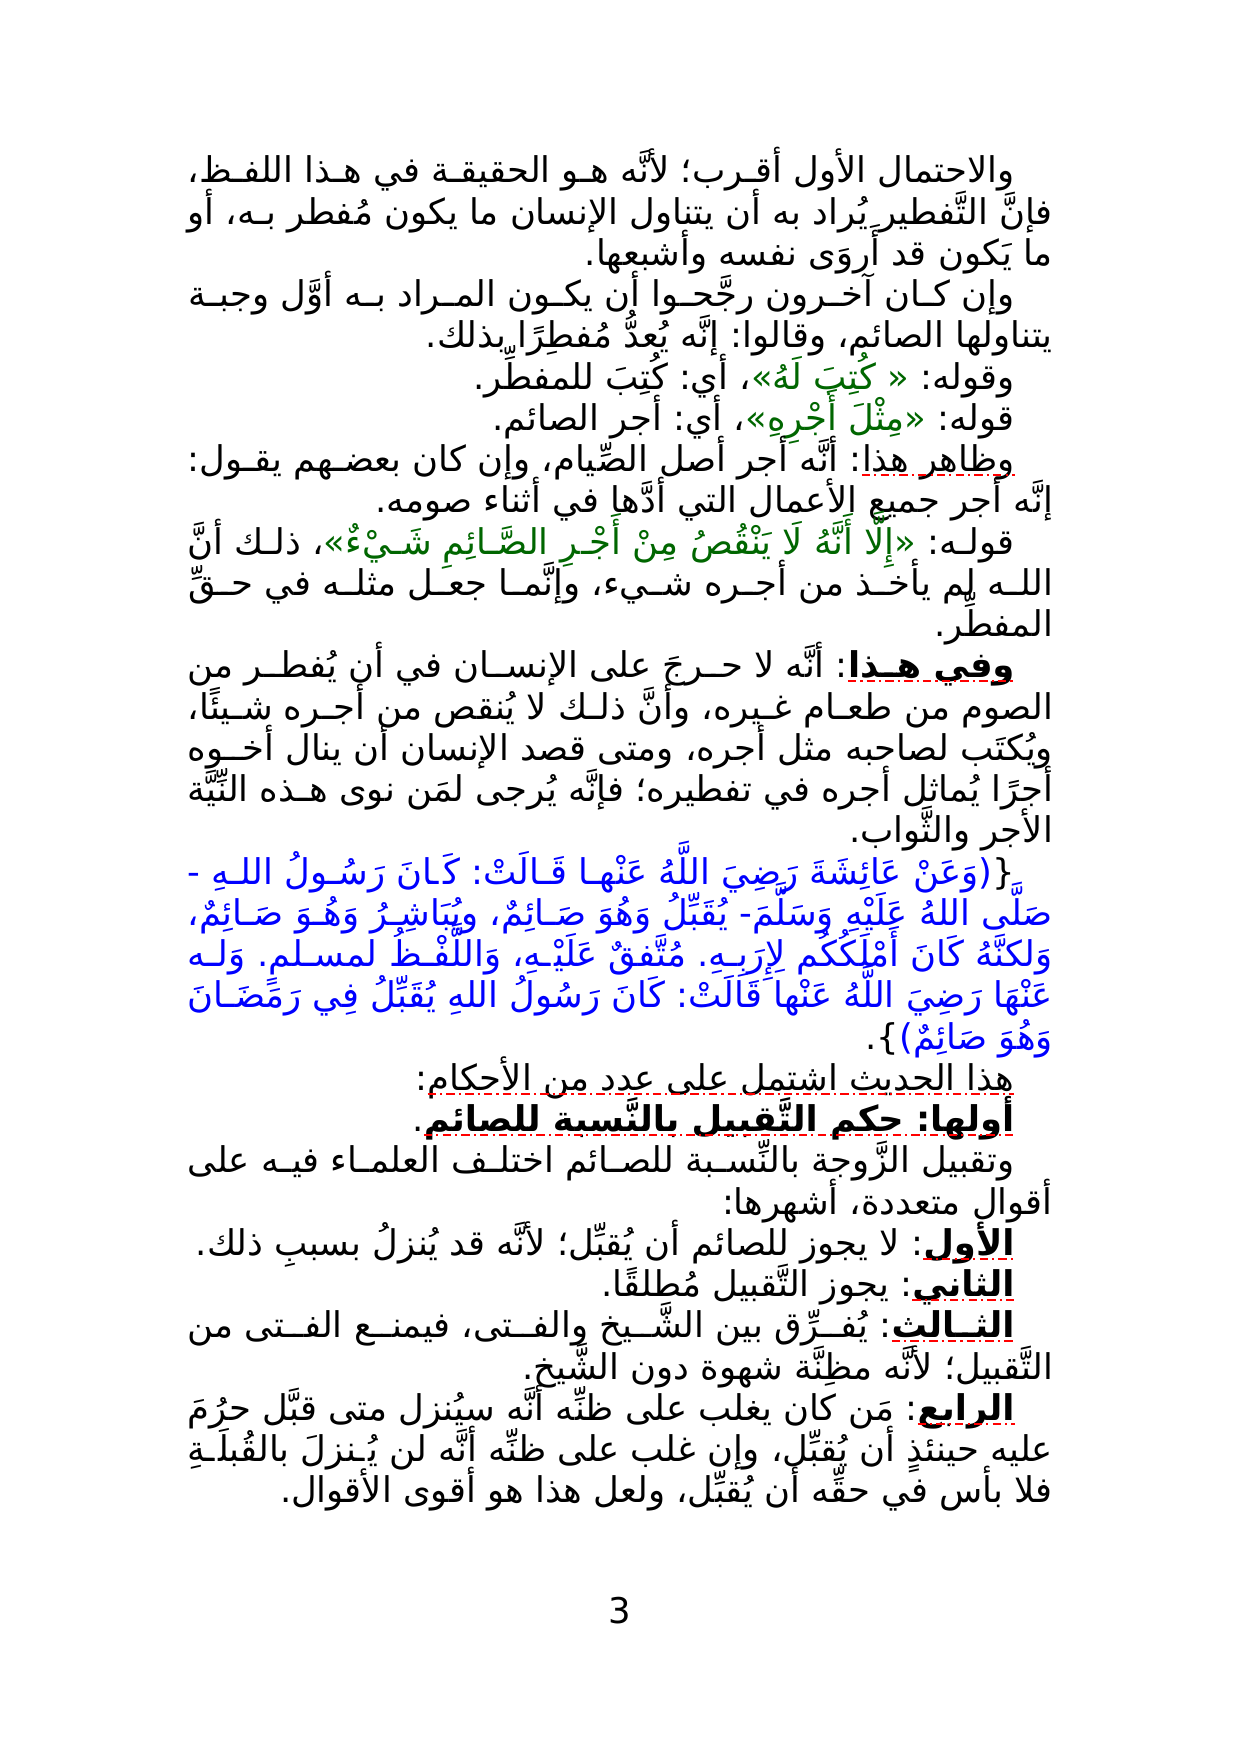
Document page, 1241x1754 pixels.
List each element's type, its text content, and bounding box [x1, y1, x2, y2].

text قوله: «إِلَّا أَنَّهُ لَا يَنْقُصُ مِنْ أَجْرِ الصَّائِمِ شَيْءٌ»، ذلك أنَّ الله لم يأخذ من أجره شيء، وإنَّما جعل مثله في حقِّ المفطِّر. [187, 521, 1053, 645]
text {(وَعَنْ عَائِشَةَ رَضِيَ اللَّهُ عَنْها قَالَتْ: كَانَ رَسُولُ اللهِ -صَلَّى اللهُ عَلَيْهِ وَسَلَّمَ- يُقَبِّلُ وَهُوَ صَائِمٌ، ويُبَاشِرُ وَهُوَ صَائِمٌ، وَلكنَّهُ كَانَ أَمْلَكُكُم لِإِرَبِـهِ. مُتَّفقٌ عَلَيْهِ، وَاللَّفْظُ لمسلمٍ. وَله عَنْهَا رَضِيَ اللَّهُ عَنْها قَالَتْ: كَانَ رَسُولُ اللهِ يُقَبِّلُ فِي رَمَضَانَ وَهُوَ صَائِمٌ)}. [187, 851, 1053, 1057]
text وتقبيل الزَّوجة بالنِّسبة للصائم اختلف العلماء فيه على أقوال متعددة، أشهرها: [187, 1140, 1053, 1222]
text وإن كان آخرون رجَّحوا أن يكون المراد به أوَّل وجبة يتناولها الصائم، وقالوا: إنَّه يُعدُّ مُفطِرًا بذلك. [187, 274, 1053, 356]
text الرابع: مَن كان يغلب على ظنِّه أنَّه سيُنزل متى قبَّل حرُمَ عليه حينئذٍ أن يُقبِّل، وإن غلب على ظنِّه أنَّه لن يُنزلَ بالقُبلَةِ فلا بأس في حقِّه أن يُقبِّل، ولعل هذا هو أقوى الأقوال. [187, 1387, 1053, 1511]
text الثالث: يُفرِّق بين الشَّيخ والفتى، فيمنع الفتى من التَّقبيل؛ لأنَّه مظِنَّة شهوة دون الشَّيخ. [187, 1305, 1053, 1387]
text هذا الحديث اشتمل على عدد من الأحكام: [187, 1057, 1053, 1099]
text الأول: لا يجوز للصائم أن يُقبِّل؛ لأنَّه قد يُنزلُ بسببِ ذلك. [187, 1222, 1053, 1264]
text أولها: حكم التَّقبيل بالنَّسبة للصائم. [187, 1099, 1053, 1140]
text وقوله: « كُتِبَ لَهُ»، أي: كُتِبَ للمفطِّر. [187, 356, 1053, 397]
text قوله: «مِثْلَ أَجْرِهِ»، أي: أجر الصائم. [187, 397, 1053, 439]
text الثاني: يجوز التَّقبيل مُطلقًا. [187, 1264, 1053, 1305]
text وفي هذا: أنَّه لا حرجَ على الإنسان في أن يُفطر من الصوم من طعام غيره، وأنَّ ذلك لا يُنقص من أجره شيئًا، ويُكتَب لصاحبه مثل أجره، ومتى قصد الإنسان أن ينال أخوه أجرًا يُماثل أجره في تفطيره؛ فإنَّه يُرجى لمَن نوى هذه النِّيَّة الأجر والثَّواب. [187, 645, 1053, 851]
text والاحتمال الأول أقرب؛ لأنَّه هو الحقيقة في هذا اللفظ، فإنَّ التَّفطير يُراد به أن يتناول الإنسان ما يكون مُفطر به، أو ما يَكون قد أَروَى نفسه وأشبعها. [187, 150, 1053, 274]
text وظاهر هذا: أنَّه أجر أصل الصِّيام، وإن كان بعضهم يقول: إنَّه أجر جميع الأعمال التي أدَّها في أثناء صومه. [187, 439, 1053, 521]
